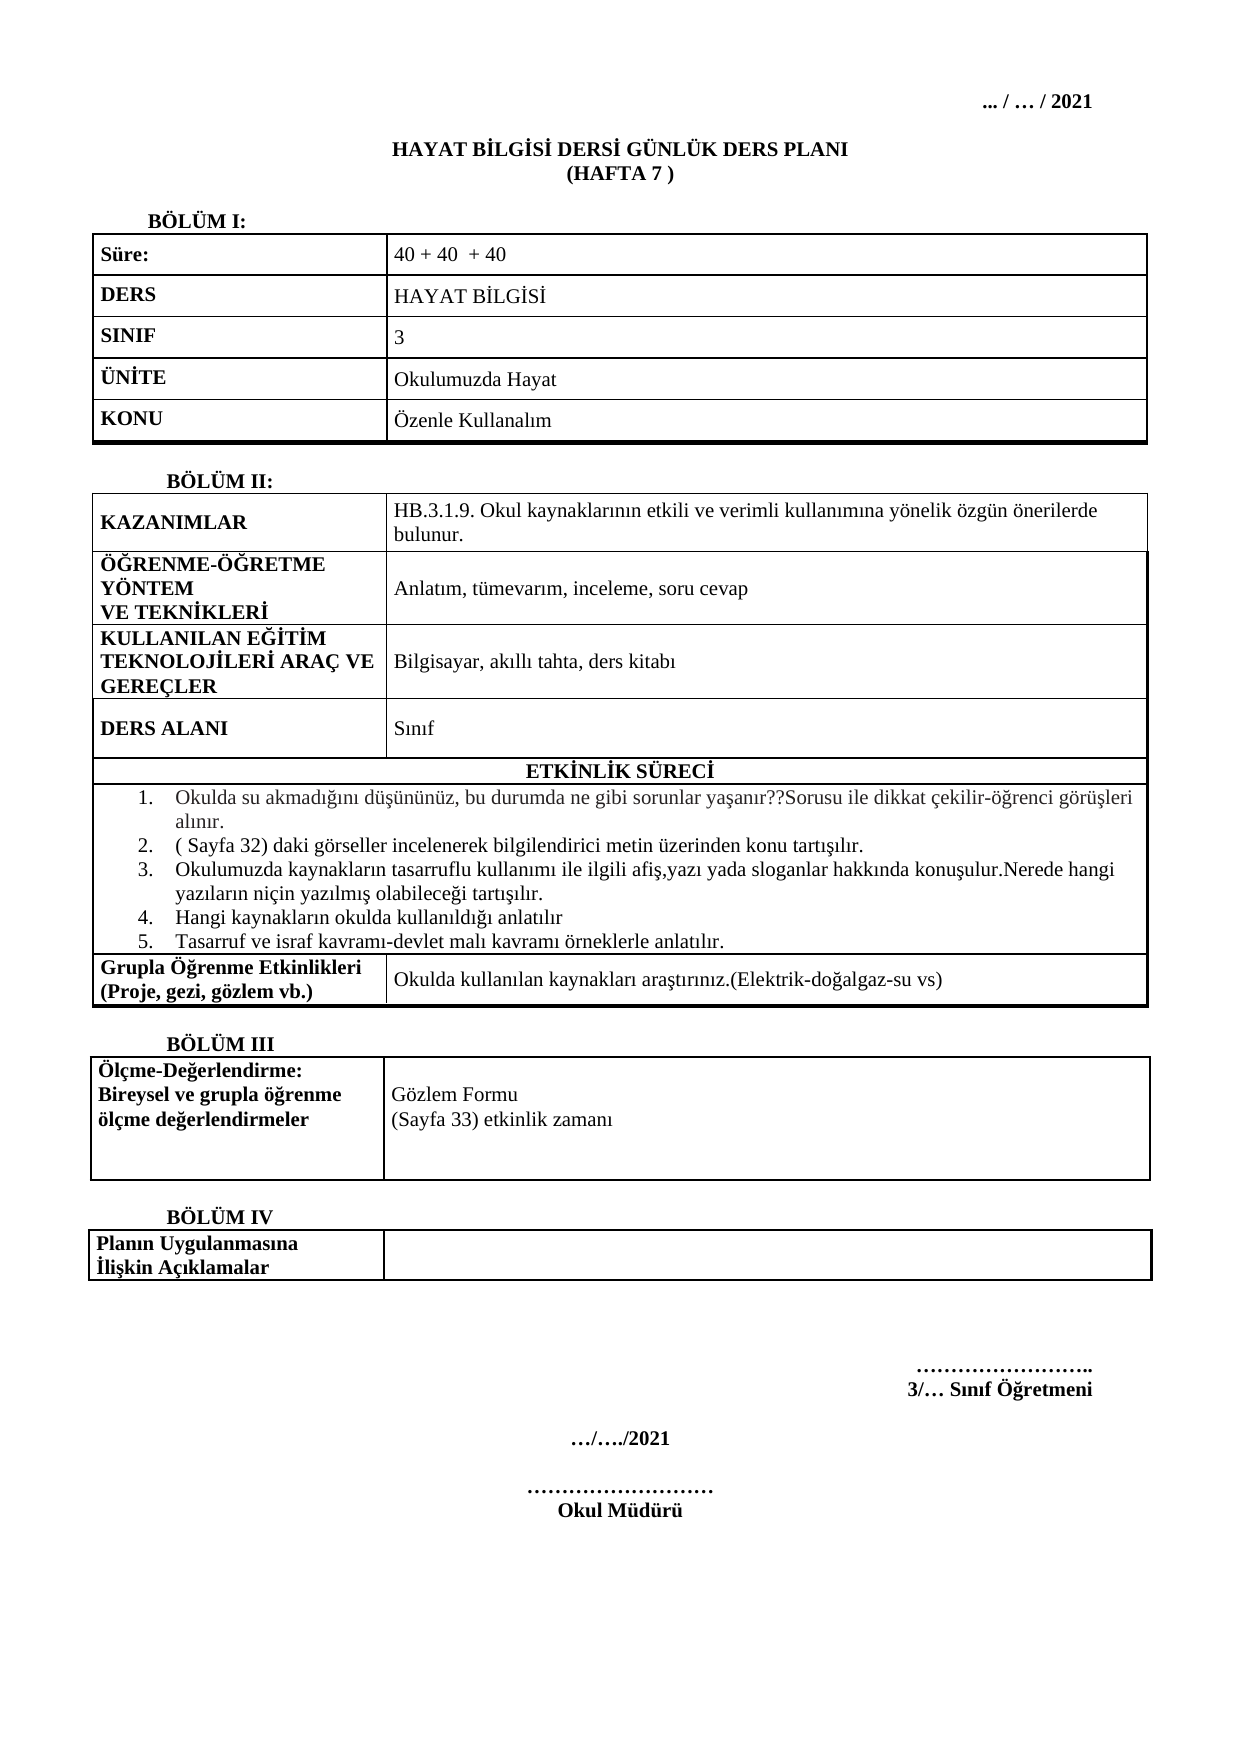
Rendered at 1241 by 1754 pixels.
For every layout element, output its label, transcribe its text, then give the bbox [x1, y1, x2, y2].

text HAYAT BİLGİSİ DERSİ GÜNLÜK DERS PLANI [148, 137, 1092, 161]
text BÖLÜM I: [148, 209, 1092, 233]
table_cell ETKİNLİK SÜRECİ [94, 759, 1146, 783]
text ……………………… [148, 1474, 1092, 1498]
text BÖLÜM II: [148, 468, 1092, 493]
table_cell Anlatım, tümevarım, inceleme, soru cevap [387, 552, 1146, 624]
table_cell Bilgisayar, akıllı tahta, ders kitabı [387, 625, 1146, 698]
table_cell ÜNİTE [94, 359, 386, 398]
table_cell HAYAT BİLGİSİ [388, 276, 1146, 316]
subtitle BÖLÜM III [148, 1032, 1092, 1056]
text (HAFTA 7 ) [148, 161, 1092, 185]
table_cell Okulda su akmadığını düşününüz, bu durumda ne gibi sorunlar yaşanır??Sorusu ile dikkat çekilir-öğrenci görüşleri alınır. ( Sayfa 32) daki görseller incelenerek bilgilendirici metin üzerinden konu tartışılır. Okulumuzda kaynakların tasarruflu kullanımı ile ilgili afiş,yazı yada sloganlar hakkında konuşulur.Nerede hangi yazıların niçin yazılmış olabileceği tartışılır. Hangi kaynakların okulda kullanıldığı anlatılır Tasarruf ve israf kavramı-devlet malı kavramı örneklerle anlatılır. [94, 785, 1146, 953]
table_cell KONU [94, 400, 386, 440]
table_header [385, 1231, 1150, 1279]
text …………………….. [148, 1353, 1092, 1377]
table_header Gözlem Formu (Sayfa 33) etkinlik zamanı [385, 1058, 1149, 1179]
text ... / … / 2021 [148, 89, 1092, 113]
table_cell Okulumuzda Hayat [388, 359, 1146, 398]
table_header Ölçme-Değerlendirme: Bireysel ve grupla öğrenme ölçme değerlendirmeler [92, 1058, 383, 1179]
table_header Süre: [94, 235, 386, 274]
table_cell 3 [388, 317, 1146, 357]
table_header HB.3.1.9. Okul kaynaklarının etkili ve verimli kullanımına yönelik özgün önerilerde bulunur. [387, 494, 1147, 551]
text Okul Müdürü [148, 1498, 1092, 1522]
table_cell DERS [94, 276, 386, 316]
table_cell KULLANILAN EĞİTİM TEKNOLOJİLERİ ARAÇ VE GEREÇLER [93, 625, 386, 698]
table_cell Özenle Kullanalım [388, 400, 1146, 440]
table_cell Okulda kullanılan kaynakları araştırınız.(Elektrik-doğalgaz-su vs) [387, 955, 1146, 1003]
table_cell Sınıf [387, 699, 1146, 757]
table_cell SINIF [94, 317, 386, 357]
table_header KAZANIMLAR [93, 494, 386, 551]
table_header 40 + 40 + 40 [388, 235, 1146, 274]
table_cell DERS ALANI [94, 699, 386, 757]
text …/…./2021 [148, 1426, 1092, 1449]
subtitle BÖLÜM IV [148, 1205, 1092, 1229]
text 3/… Sınıf Öğretmeni [148, 1377, 1092, 1401]
table_cell ÖĞRENME-ÖĞRETME YÖNTEM VE TEKNİKLERİ [93, 552, 386, 624]
table_header Planın Uygulanmasına İlişkin Açıklamalar [90, 1231, 383, 1279]
table_cell Grupla Öğrenme Etkinlikleri (Proje, gezi, gözlem vb.) [94, 955, 386, 1003]
